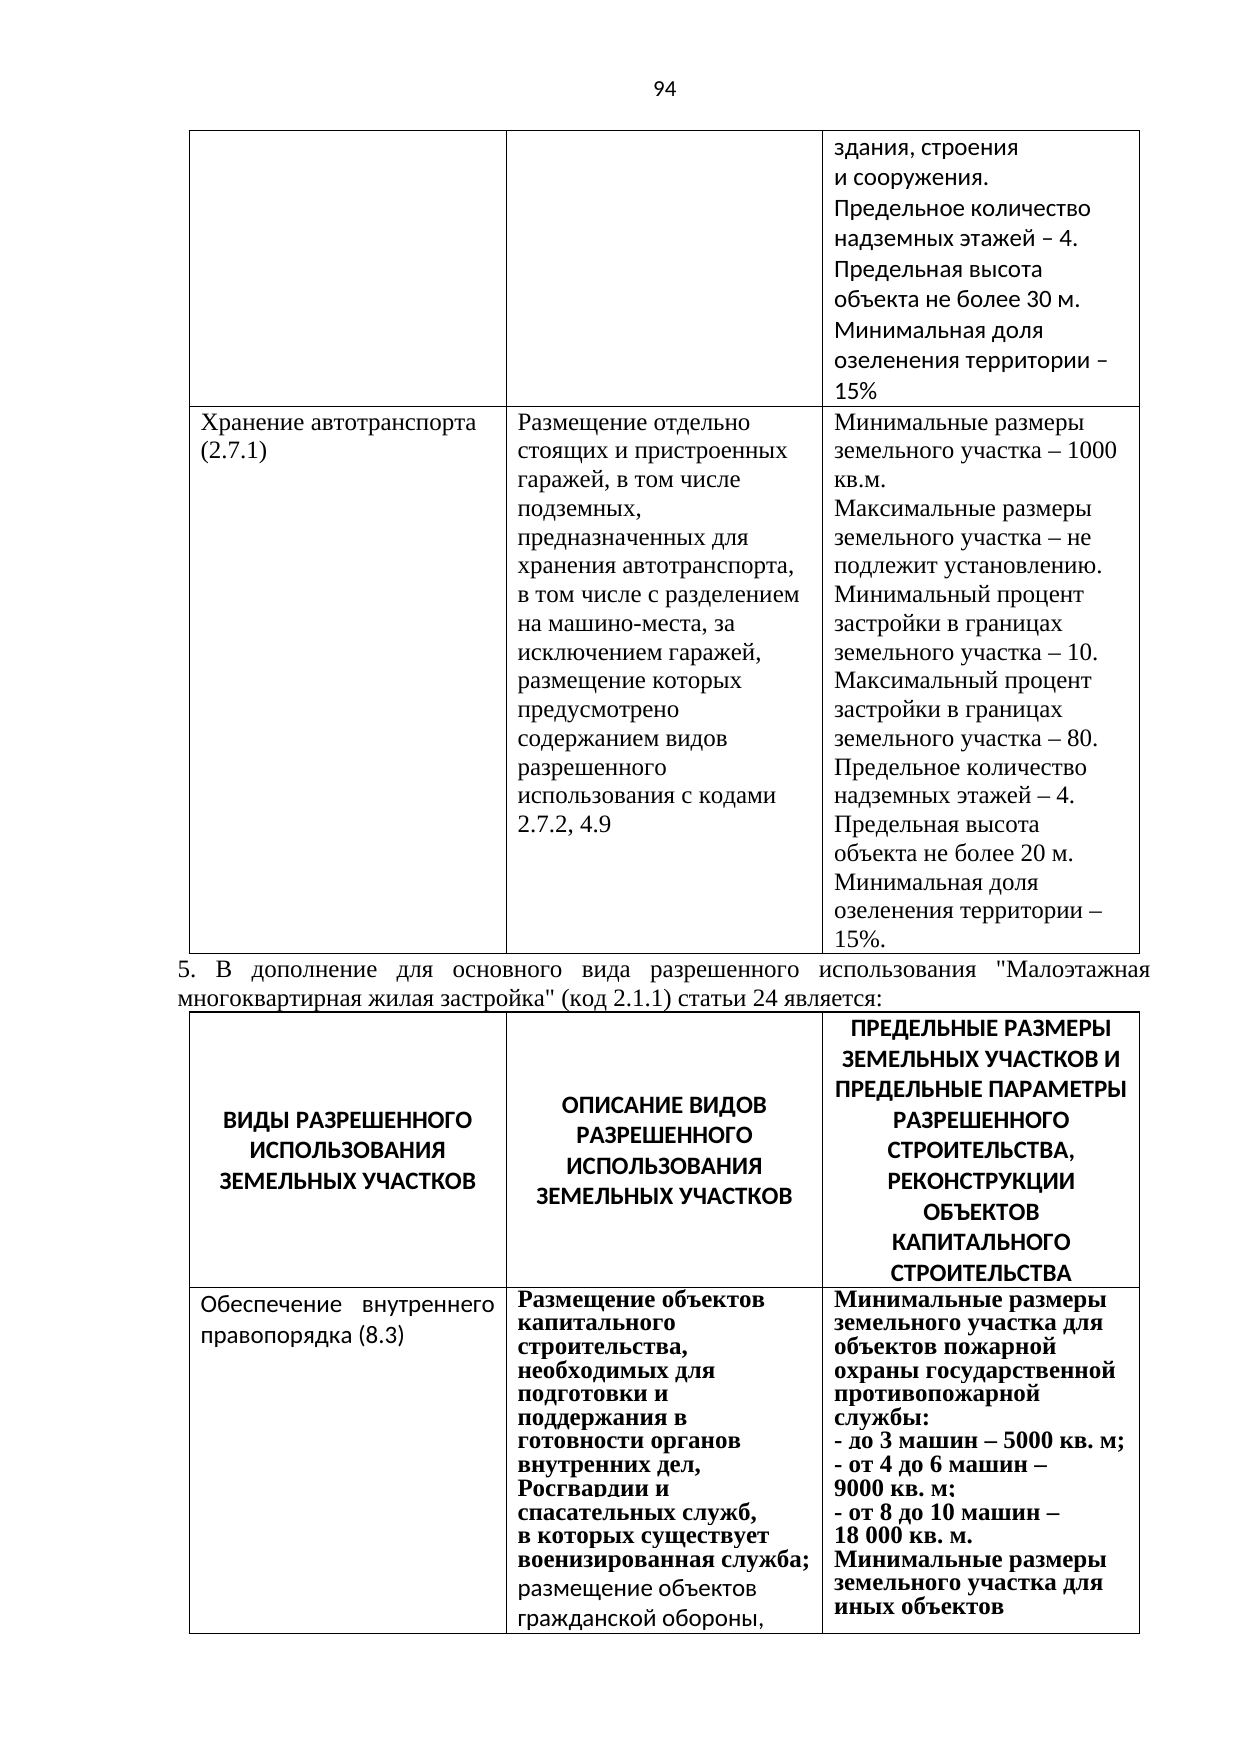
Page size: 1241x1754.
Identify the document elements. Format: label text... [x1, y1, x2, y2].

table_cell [507, 131, 822, 406]
table_cell Хранение автотранспорта (2.7.1) [190, 407, 506, 953]
text 5. В дополнение для основного вида разрешенного использования "Малоэтажная многоквартирная жилая застройка" (код 2.1.1) статьи 24 является: [177, 954, 1152, 1011]
table_cell Размещение отдельно стоящих и пристроенных гаражей, в том числе подземных, предназначенных для хранения автотранспорта, в том числе с разделением на машино-места, за исключением гаражей, размещение которых предусмотрено содержанием видов разрешенного использования с кодами 2.7.2, 4.9 [507, 407, 822, 953]
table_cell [823, 131, 1139, 406]
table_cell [823, 1288, 1139, 1633]
table_header ВИДЫ РАЗРЕШЕННОГО ИСПОЛЬЗОВАНИЯ ЗЕМЕЛЬНЫХ УЧАСТКОВ [190, 1013, 506, 1287]
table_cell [190, 131, 506, 406]
table_header ПРЕДЕЛЬНЫЕ РАЗМЕРЫ ЗЕМЕЛЬНЫХ УЧАСТКОВ И ПРЕДЕЛЬНЫЕ ПАРАМЕТРЫ РАЗРЕШЕННОГО СТРОИТЕЛЬСТВА, РЕКОНСТРУКЦИИ ОБЪЕКТОВ КАПИТАЛЬНОГО СТРОИТЕЛЬСТВА [823, 1013, 1139, 1287]
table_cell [190, 1288, 506, 1633]
table_header ОПИСАНИЕ ВИДОВ РАЗРЕШЕННОГО ИСПОЛЬЗОВАНИЯ ЗЕМЕЛЬНЫХ УЧАСТКОВ [507, 1013, 822, 1287]
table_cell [507, 1288, 822, 1633]
table_cell Минимальные размеры земельного участка – 1000 кв.м. Максимальные размеры земельного участка – не подлежит установлению. Минимальный процент застройки в границах земельного участка – 10. Максимальный процент застройки в границах земельного участка – 80. Предельное количество надземных этажей – 4. Предельная высота объекта не более 20 м. Минимальная доля озеленения территории – 15%. [823, 407, 1139, 953]
